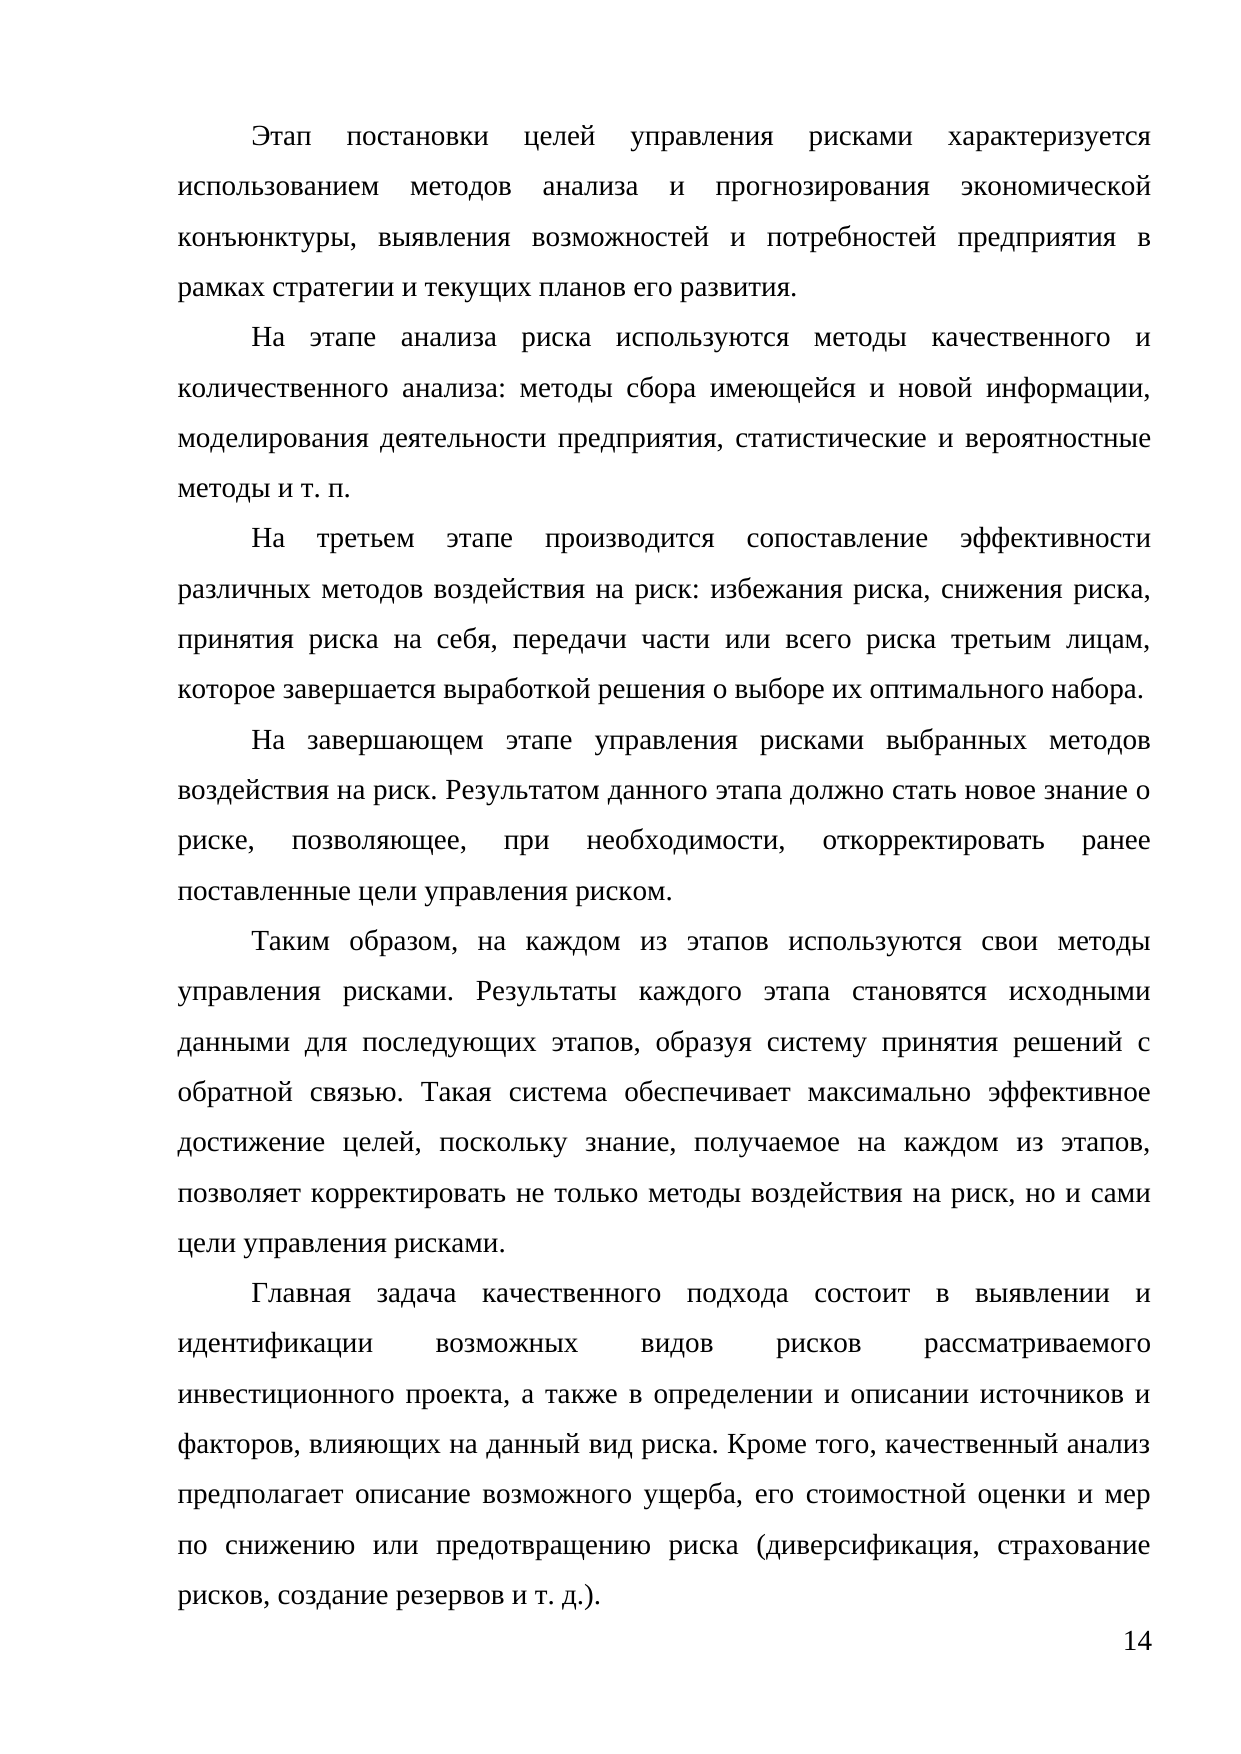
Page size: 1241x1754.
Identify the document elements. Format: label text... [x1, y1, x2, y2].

text Таким образом, на каждом из этапов используются свои методы управления рисками. Результаты каждого этапа становятся исходными данными для последующих этапов, образуя систему принятия решений с обратной связью. Такая система обеспечивает максимально эффективное достижение целей, поскольку знание, получаемое на каждом из этапов, позволяет корректировать не только методы воздействия на риск, но и сами цели управления рисками. [177, 923, 1152, 1258]
text Главная задача качественного подхода состоит в выявлении и идентификации возможных видов рисков рассматриваемого инвестиционного проекта, а также в определении и описании источников и факторов, влияющих на данный вид риска. Кроме того, качественный анализ предполагает описание возможного ущерба, его стоимостной оценки и мер по снижению или предотвращению риска (диверсификация, страхование рисков, создание резервов и т. д.). [177, 1275, 1152, 1611]
text На этапе анализа риска используются методы качественного и количественного анализа: методы сбора имеющейся и новой информации, моделирования деятельности предприятия, статистические и вероятностные методы и т. п. [177, 319, 1152, 504]
text На третьем этапе производится сопоставление эффективности различных методов воздействия на риск: избежания риска, снижения риска, принятия риска на себя, передачи части или всего риска третьим лицам, которое завершается выработкой решения о выборе их оптимального набора. [177, 521, 1152, 705]
text На завершающем этапе управления рисками выбранных методов воздействия на риск. Результатом данного этапа должно стать новое знание о риске, позволяющее, при необходимости, откорректировать ранее поставленные цели управления риском. [177, 722, 1152, 906]
text Этап постановки целей управления рисками характеризуется использованием методов анализа и прогнозирования экономической конъюнктуры, выявления возможностей и потребностей предприятия в рамках стратегии и текущих планов его развития. [177, 118, 1152, 303]
